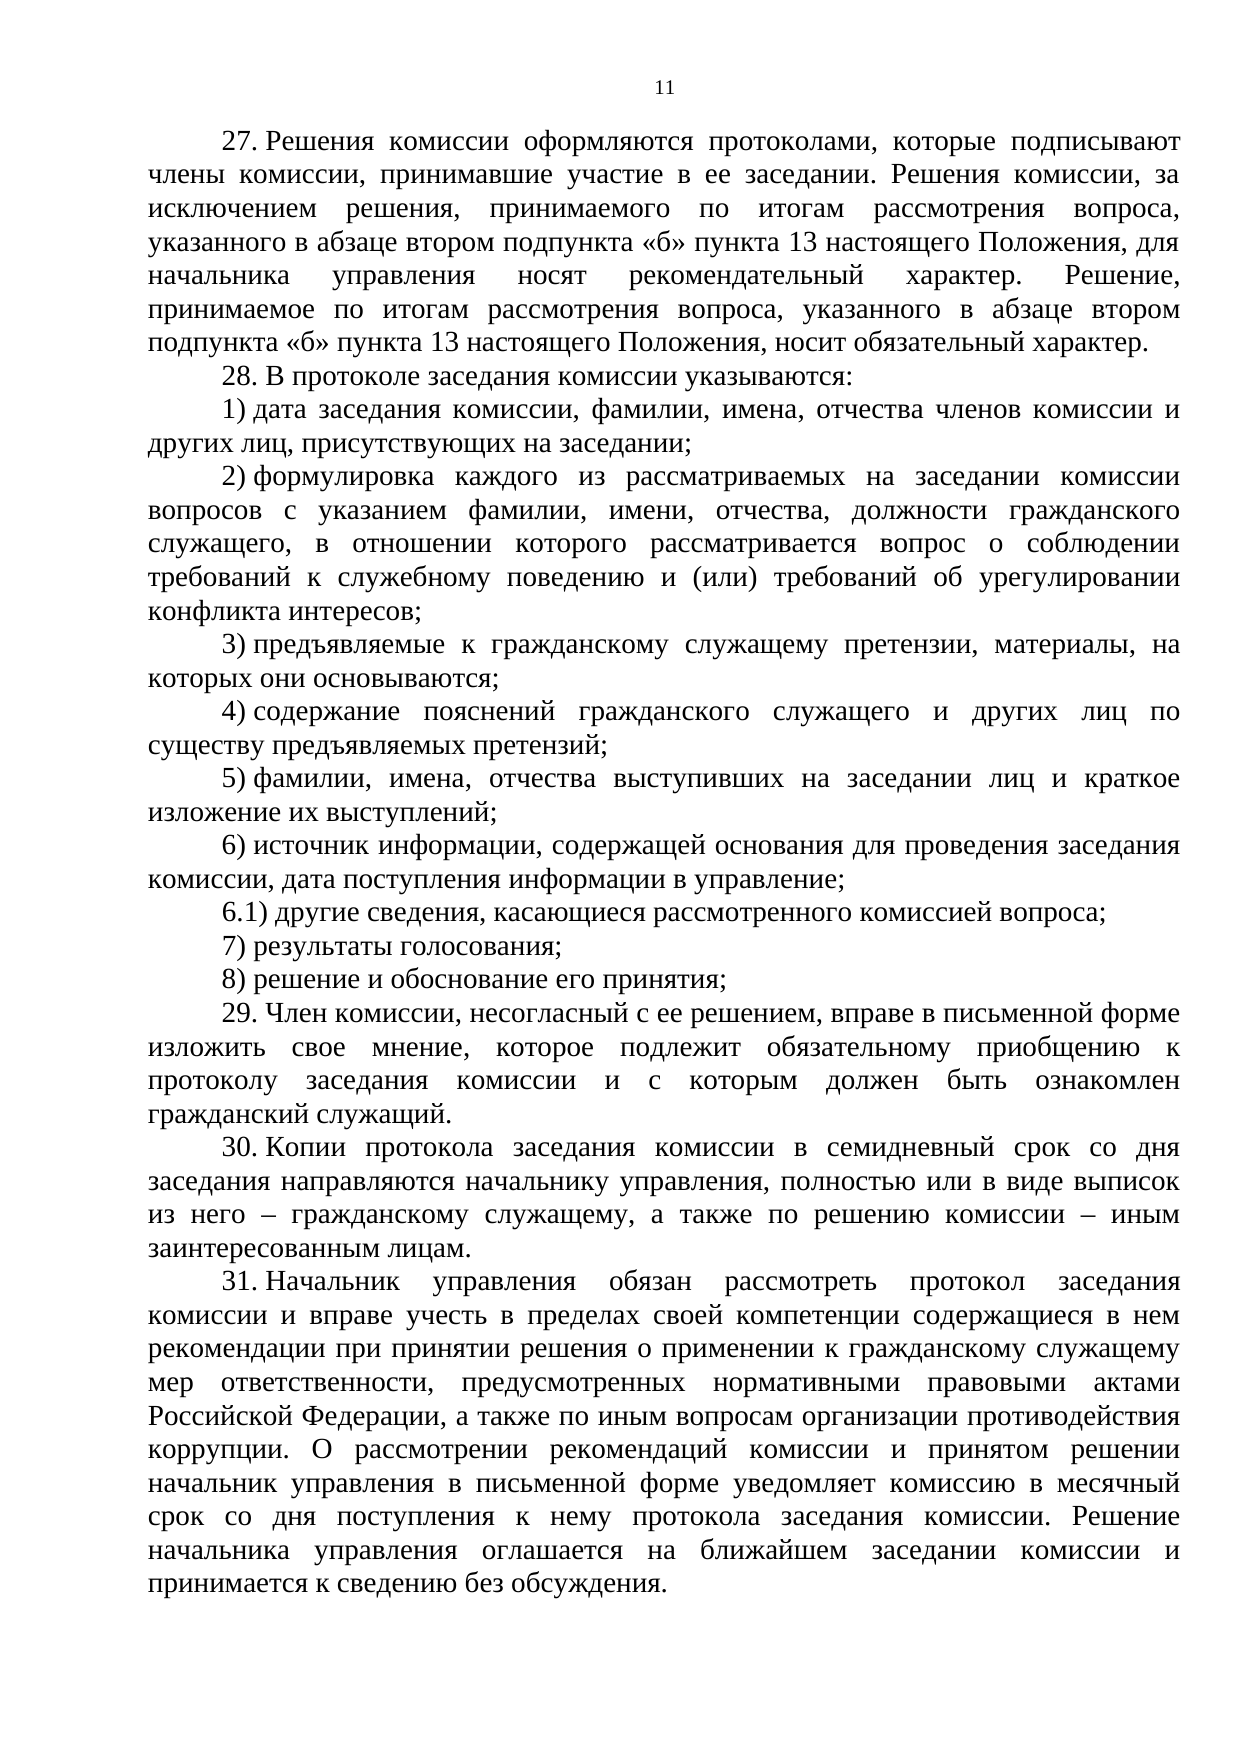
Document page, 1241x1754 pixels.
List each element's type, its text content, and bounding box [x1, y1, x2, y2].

text 1) дата заседания комиссии, фамилии, имена, отчества членов комиссии и других лиц, присутствующих на заседании; [148, 391, 1181, 458]
text 31. Начальник управления обязан рассмотреть протокол заседания комиссии и вправе учесть в пределах своей компетенции содержащиеся в нем рекомендации при принятии решения о применении к гражданскому служащему мер ответственности, предусмотренных нормативными правовыми актами Российской Федерации, а также по иным вопросам организации противодействия коррупции. О рассмотрении рекомендаций комиссии и принятом решении начальник управления в письменной форме уведомляет комиссию в месячный срок со дня поступления к нему протокола заседания комиссии. Решение начальника управления оглашается на ближайшем заседании комиссии и принимается к сведению без обсуждения. [148, 1263, 1181, 1599]
text 28. В протоколе заседания комиссии указываются: [148, 358, 1181, 391]
text 8) решение и обоснование его принятия; [148, 962, 1181, 995]
text 3) предъявляемые к гражданскому служащему претензии, материалы, на которых они основываются; [148, 626, 1181, 693]
text 4) содержание пояснений гражданского служащего и других лиц по существу предъявляемых претензий; [148, 693, 1181, 760]
text 5) фамилии, имена, отчества выступивших на заседании лиц и краткое изложение их выступлений; [148, 760, 1181, 827]
text 30. Копии протокола заседания комиссии в семидневный срок со дня заседания направляются начальнику управления, полностью или в виде выписок из него – гражданскому служащему, а также по решению комиссии – иным заинтересованным лицам. [148, 1129, 1181, 1263]
text 2) формулировка каждого из рассматриваемых на заседании комиссии вопросов с указанием фамилии, имени, отчества, должности гражданского служащего, в отношении которого рассматривается вопрос о соблюдении требований к служебному поведению и (или) требований об урегулировании конфликта интересов; [148, 458, 1181, 626]
text 6.1) другие сведения, касающиеся рассмотренного комиссией вопроса; [148, 894, 1181, 928]
text 29. Член комиссии, несогласный с ее решением, вправе в письменной форме изложить свое мнение, которое подлежит обязательному приобщению к протоколу заседания комиссии и с которым должен быть ознакомлен гражданский служащий. [148, 995, 1181, 1129]
text 27. Решения комиссии оформляются протоколами, которые подписывают члены комиссии, принимавшие участие в ее заседании. Решения комиссии, за исключением решения, принимаемого по итогам рассмотрения вопроса, указанного в абзаце втором подпункта «б» пункта 13 настоящего Положения, для начальника управления носят рекомендательный характер. Решение, принимаемое по итогам рассмотрения вопроса, указанного в абзаце втором подпункта «б» пункта 13 настоящего Положения, носит обязательный характер. [148, 123, 1181, 358]
text 7) результаты голосования; [148, 928, 1181, 962]
text 6) источник информации, содержащей основания для проведения заседания комиссии, дата поступления информации в управление; [148, 827, 1181, 894]
